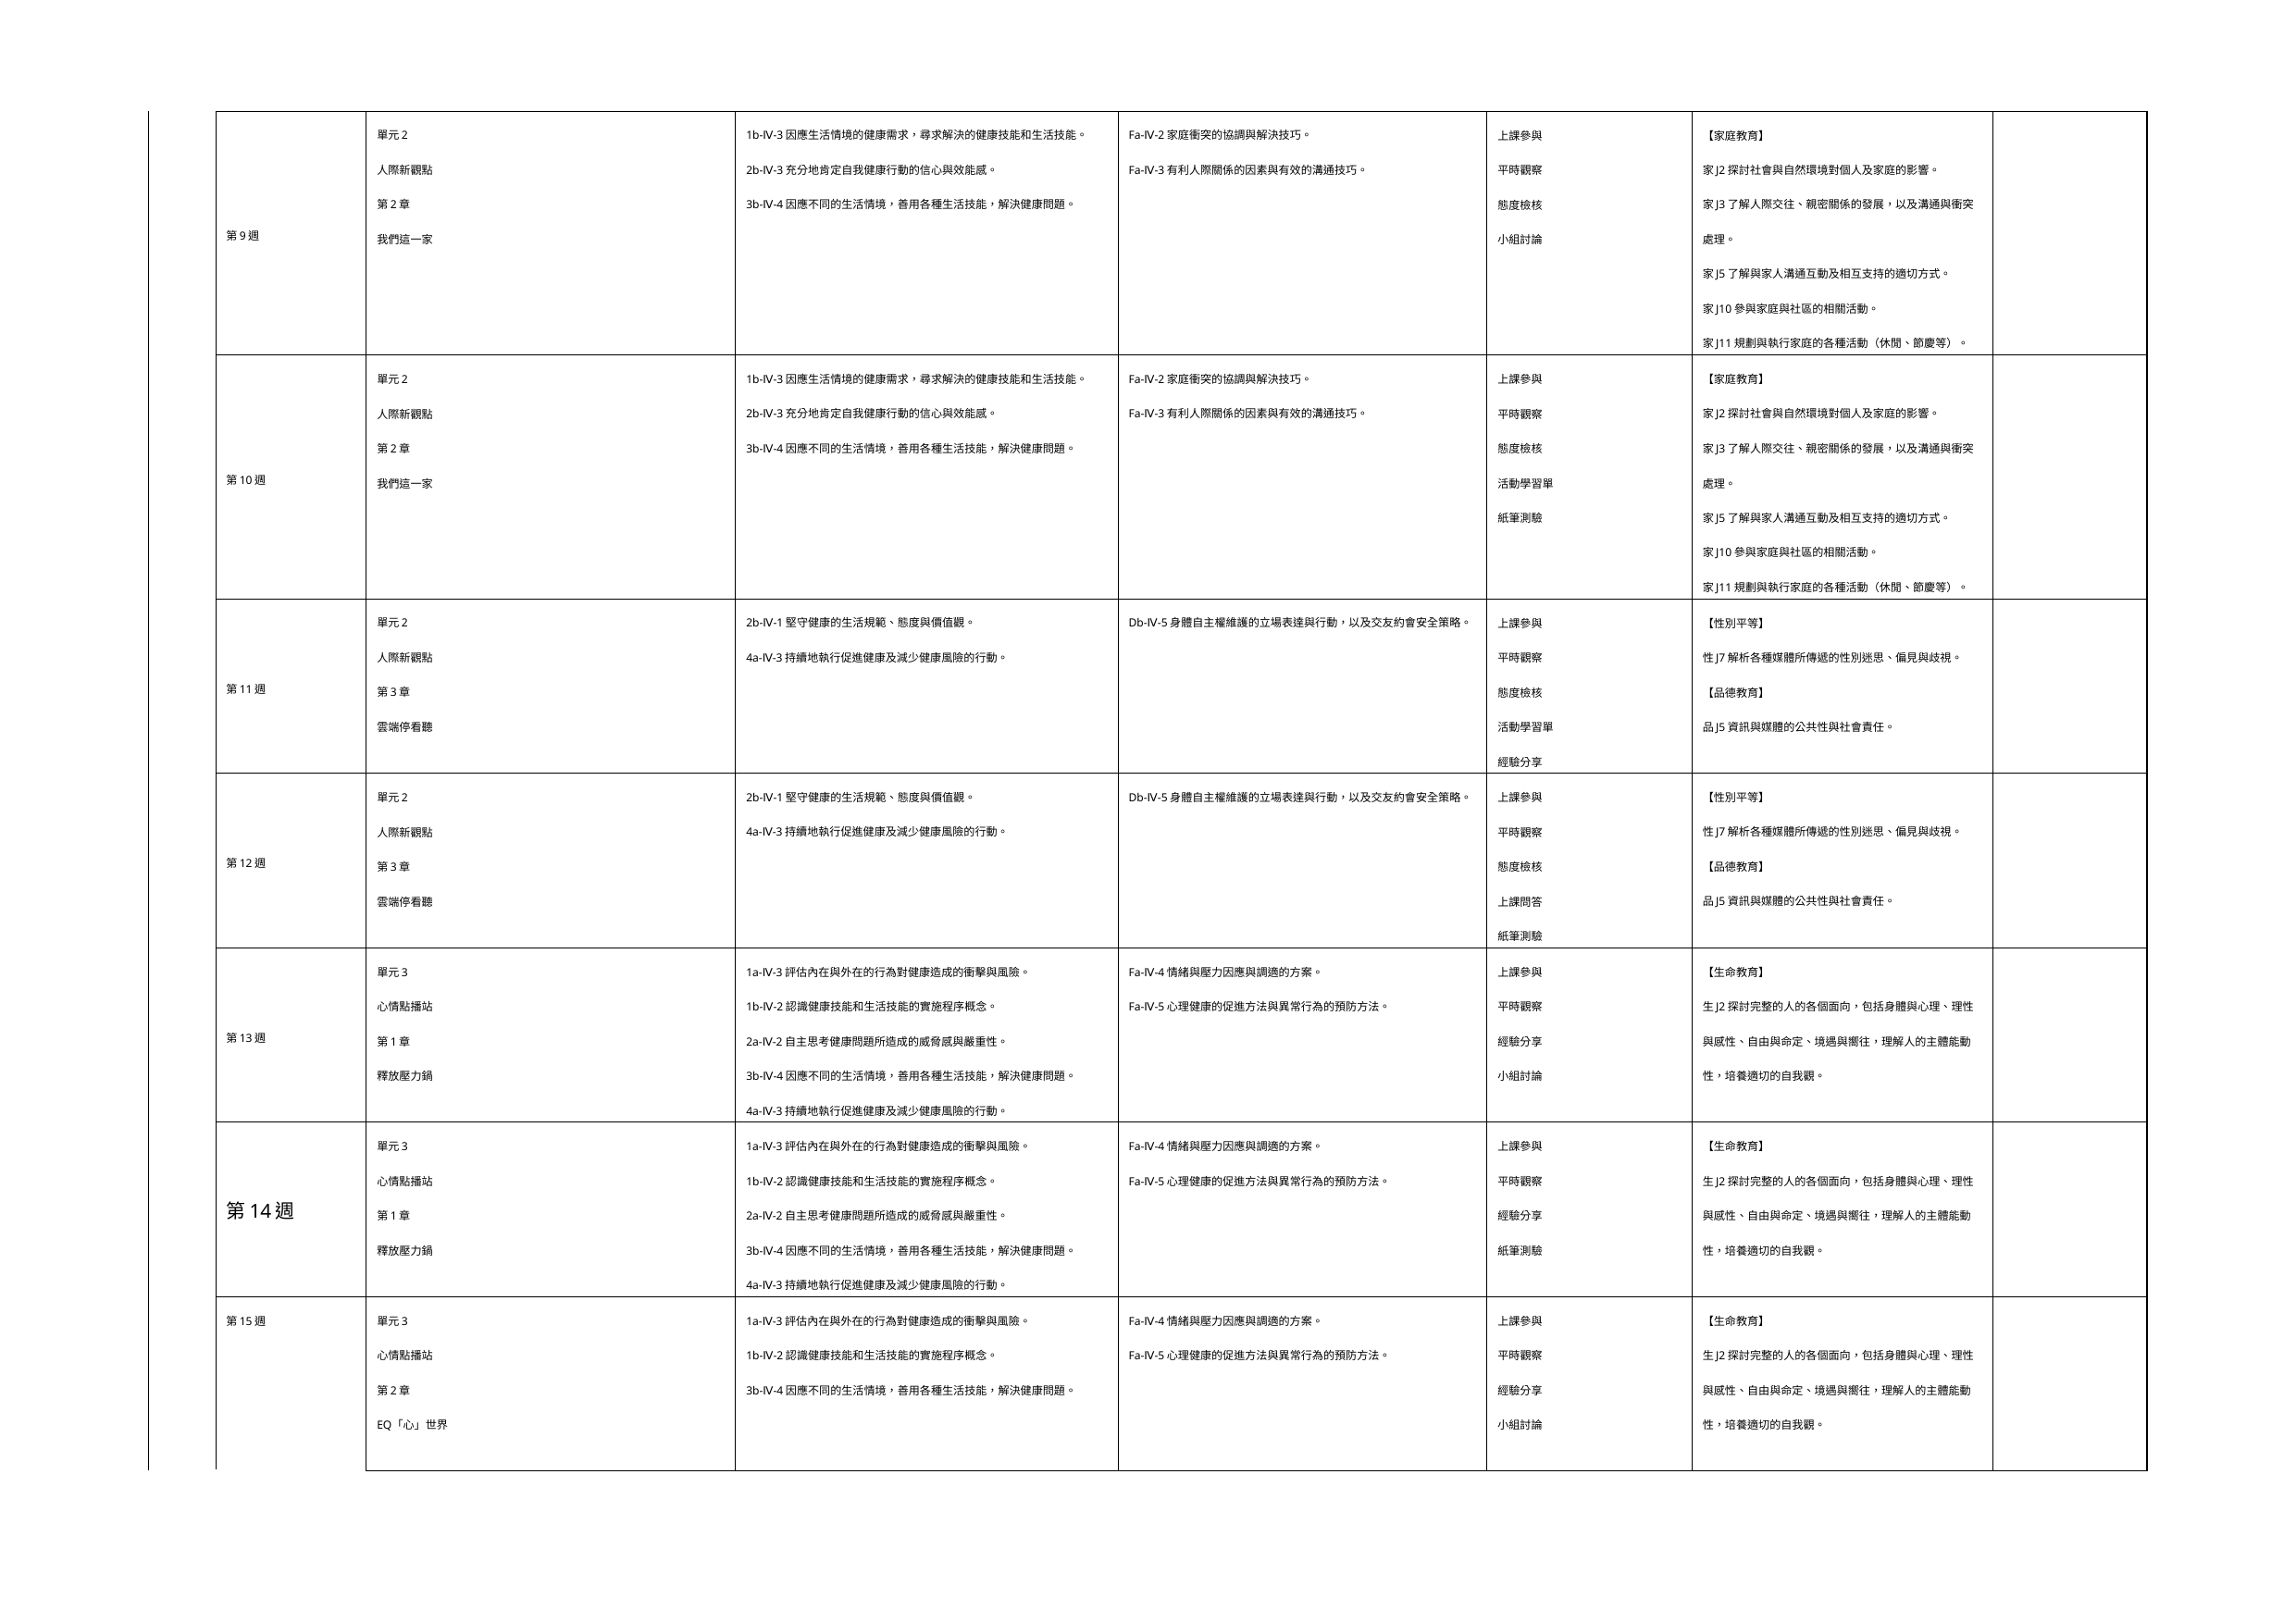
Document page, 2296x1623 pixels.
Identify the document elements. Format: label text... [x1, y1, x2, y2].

table_cell [1993, 600, 2146, 773]
table_cell 【生命教育】 生J2探討完整的人的各個面向，包括身體與心理、理性與感性、自由與命定、境遇與嚮往，理解人的主體能動性，培養適切的自我觀。 [1693, 1122, 1992, 1296]
table_cell 單元2 人際新觀點 第2章 我們這一家 [366, 355, 735, 599]
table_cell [736, 1297, 1118, 1470]
table_cell Fa-Ⅳ-4情緒與壓力因應與調適的方案。 Fa-Ⅳ-5心理健康的促進方法與異常行為的預防方法。 [1119, 1122, 1486, 1296]
table_cell [1993, 112, 2146, 354]
table_cell 第13週 [217, 948, 366, 1121]
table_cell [366, 1297, 735, 1470]
table_cell 第10週 [217, 355, 366, 599]
table_cell 上課參與 平時觀察 態度檢核 小組討論 [1487, 112, 1692, 354]
table_cell [1993, 774, 2146, 948]
table_cell 第11週 [217, 600, 366, 773]
table_cell 上課參與 平時觀察 經驗分享 小組討論 [1487, 1297, 1692, 1470]
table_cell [1119, 1297, 1486, 1470]
table_cell Fa-Ⅳ-2家庭衝突的協調與解決技巧。 Fa-Ⅳ-3有利人際關係的因素與有效的溝通技巧。 [1119, 355, 1486, 599]
table_cell 上課參與 平時觀察 經驗分享 紙筆測驗 [1487, 1122, 1692, 1296]
table_cell 第15週 [216, 1297, 366, 1470]
table_cell 上課參與 平時觀察 態度檢核 活動學習單 經驗分享 [1487, 600, 1692, 773]
table_cell Db-Ⅳ-5身體自主權維護的立場表達與行動，以及交友約會安全策略。 [1119, 600, 1486, 773]
table_cell [1993, 1297, 2146, 1470]
table_cell 單元2 人際新觀點 第3章 雲端停看聽 [366, 600, 735, 773]
table_cell 【性別平等】 性J7解析各種媒體所傳遞的性別迷思、偏見與歧視。 【品德教育】 品J5資訊與媒體的公共性與社會責任。 [1693, 774, 1992, 948]
table_cell 1a-Ⅳ-3評估內在與外在的行為對健康造成的衝擊與風險。 1b-Ⅳ-2認識健康技能和生活技能的實施程序概念。 2a-Ⅳ-2自主思考健康問題所造成的威脅感與嚴重性。 3b-Ⅳ-4因應不同的生活情境，善用各種生活技能，解決健康問題。 4a-Ⅳ-3持續地執行促進健康及減少健康風險的行動。 [736, 948, 1118, 1121]
table_cell 單元2 人際新觀點 第2章 我們這一家 [366, 112, 735, 354]
table_cell 第12週 [217, 774, 366, 948]
table_cell 2b-Ⅳ-1堅守健康的生活規範、態度與價值觀。 4a-Ⅳ-3持續地執行促進健康及減少健康風險的行動。 [736, 774, 1118, 948]
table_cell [1693, 1297, 1992, 1470]
table_cell 1b-Ⅳ-3因應生活情境的健康需求，尋求解決的健康技能和生活技能。 2b-Ⅳ-3充分地肯定自我健康行動的信心與效能感。 3b-Ⅳ-4因應不同的生活情境，善用各種生活技能，解決健康問題。 [736, 355, 1118, 599]
table_cell 單元3 心情點播站 第1章 釋放壓力鍋 [366, 948, 735, 1121]
table_cell 上課參與 平時觀察 經驗分享 小組討論 [1487, 948, 1692, 1121]
table_cell [1993, 355, 2146, 599]
table_cell 單元2 人際新觀點 第3章 雲端停看聽 [366, 774, 735, 948]
table_cell 上課參與 平時觀察 態度檢核 活動學習單 紙筆測驗 [1487, 355, 1692, 599]
table_cell 上課參與 平時觀察 態度檢核 上課問答 紙筆測驗 [1487, 774, 1692, 948]
table_cell 2b-Ⅳ-1堅守健康的生活規範、態度與價值觀。 4a-Ⅳ-3持續地執行促進健康及減少健康風險的行動。 [736, 600, 1118, 773]
table_cell 【家庭教育】 家J2探討社會與自然環境對個人及家庭的影響。 家J3了解人際交往、親密關係的發展，以及溝通與衝突處理。 家J5了解與家人溝通互動及相互支持的適切方式。 家J10參與家庭與社區的相關活動。 家J11規劃與執行家庭的各種活動（休閒、節慶等）。 [1693, 355, 1992, 599]
table_cell 單元3 心情點播站 第1章 釋放壓力鍋 [366, 1122, 735, 1296]
table_cell 【生命教育】 生J2探討完整的人的各個面向，包括身體與心理、理性與感性、自由與命定、境遇與嚮往，理解人的主體能動性，培養適切的自我觀。 [1693, 948, 1992, 1121]
table_cell 1b-Ⅳ-3因應生活情境的健康需求，尋求解決的健康技能和生活技能。 2b-Ⅳ-3充分地肯定自我健康行動的信心與效能感。 3b-Ⅳ-4因應不同的生活情境，善用各種生活技能，解決健康問題。 [736, 112, 1118, 354]
table_cell [1993, 948, 2146, 1121]
table_cell 第14週 [217, 1122, 366, 1296]
table_cell [1993, 1122, 2146, 1296]
table_cell Fa-Ⅳ-2家庭衝突的協調與解決技巧。 Fa-Ⅳ-3有利人際關係的因素與有效的溝通技巧。 [1119, 112, 1486, 354]
table_cell 【性別平等】 性J7解析各種媒體所傳遞的性別迷思、偏見與歧視。 【品德教育】 品J5資訊與媒體的公共性與社會責任。 [1693, 600, 1992, 773]
table_cell 第9週 [217, 112, 366, 354]
table_cell Db-Ⅳ-5身體自主權維護的立場表達與行動，以及交友約會安全策略。 [1119, 774, 1486, 948]
table_cell 1a-Ⅳ-3評估內在與外在的行為對健康造成的衝擊與風險。 1b-Ⅳ-2認識健康技能和生活技能的實施程序概念。 2a-Ⅳ-2自主思考健康問題所造成的威脅感與嚴重性。 3b-Ⅳ-4因應不同的生活情境，善用各種生活技能，解決健康問題。 4a-Ⅳ-3持續地執行促進健康及減少健康風險的行動。 [736, 1122, 1118, 1296]
table_cell 【家庭教育】 家J2探討社會與自然環境對個人及家庭的影響。 家J3了解人際交往、親密關係的發展，以及溝通與衝突處理。 家J5了解與家人溝通互動及相互支持的適切方式。 家J10參與家庭與社區的相關活動。 家J11規劃與執行家庭的各種活動（休閒、節慶等）。 [1693, 112, 1992, 354]
table_cell Fa-Ⅳ-4情緒與壓力因應與調適的方案。 Fa-Ⅳ-5心理健康的促進方法與異常行為的預防方法。 [1119, 948, 1486, 1121]
